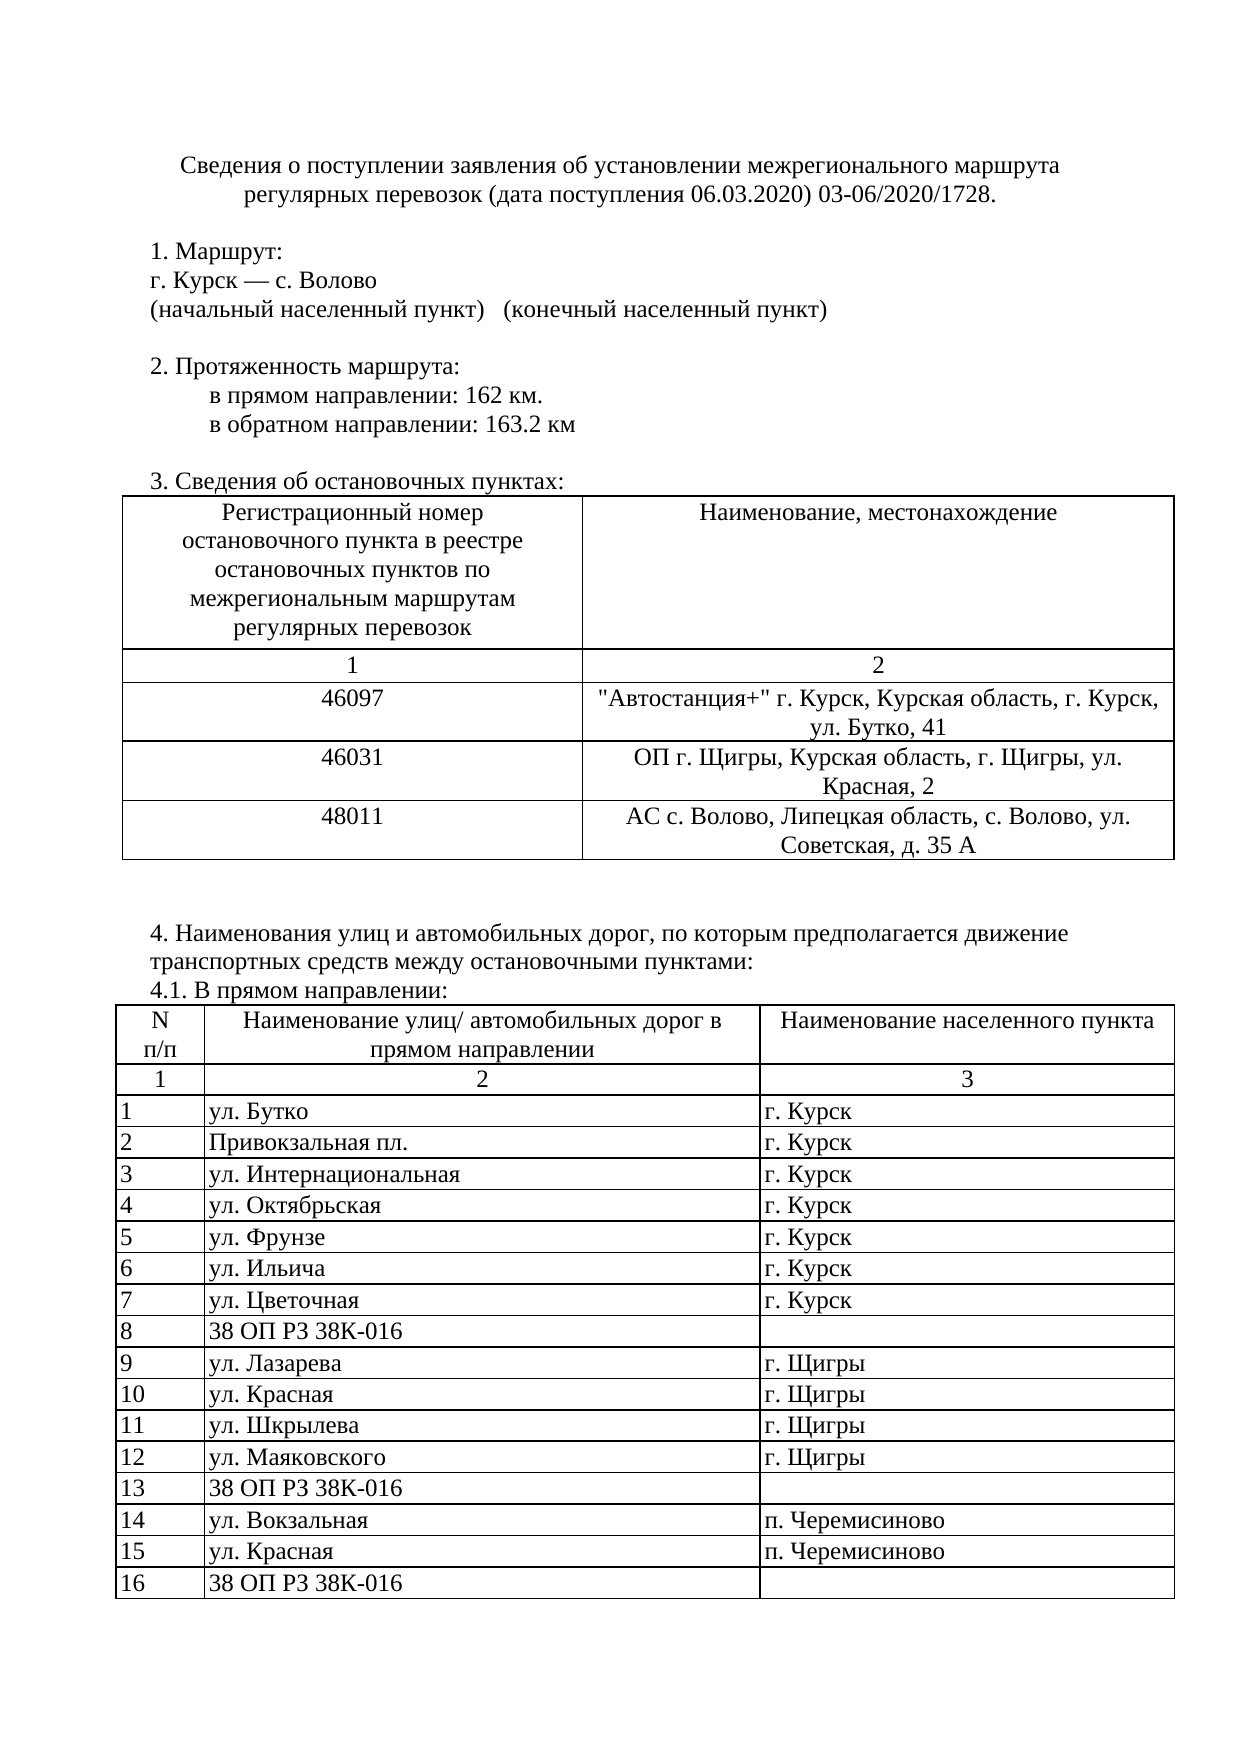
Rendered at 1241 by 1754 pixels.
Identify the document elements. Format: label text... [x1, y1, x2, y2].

table_cell г. Курск [761, 1096, 1174, 1126]
table_cell 46031 [123, 742, 582, 799]
table_cell п. Черемисиново [761, 1505, 1174, 1535]
table_cell 1 [117, 1065, 204, 1094]
table_cell 12 [117, 1442, 204, 1472]
table_cell 11 [117, 1411, 204, 1440]
text 2. Протяженность маршрута: [150, 351, 1090, 380]
text 3. Сведения об остановочных пунктах: [150, 466, 1090, 495]
table_cell 13 [117, 1473, 204, 1503]
table_cell 48011 [123, 801, 582, 858]
text в прямом направлении: 162 км. [150, 380, 1090, 409]
table_cell ул. Маяковского [205, 1442, 759, 1472]
table_header Регистрационный номер остановочного пункта в реестре остановочных пунктов по межрегиональным маршрутам регулярных перевозок [123, 497, 582, 648]
table_cell г. Щигры [761, 1348, 1174, 1377]
table_cell 9 [117, 1348, 204, 1377]
table_cell 1 [123, 650, 582, 681]
table_cell 2 [205, 1065, 759, 1094]
table_cell 3 [761, 1065, 1174, 1094]
table_cell г. Курск [761, 1285, 1174, 1314]
table_cell ул. Октябрьская [205, 1190, 759, 1220]
table_cell 16 [117, 1568, 204, 1598]
table_cell 3 [117, 1159, 204, 1189]
table_cell ул. Красная [205, 1379, 759, 1409]
table_cell ОП г. Щигры, Курская область, г. Щигры, ул. Красная, 2 [583, 742, 1173, 799]
table_cell 2 [583, 650, 1173, 681]
table_cell г. Курск [761, 1159, 1174, 1189]
table_header Наименование населенного пункта [761, 1006, 1174, 1063]
table_header N п/п [117, 1006, 204, 1063]
table_cell 15 [117, 1536, 204, 1566]
table_cell "Автостанция+" г. Курск, Курская область, г. Курск, ул. Бутко, 41 [583, 683, 1173, 740]
table_cell 46097 [123, 683, 582, 740]
table_cell 1 [117, 1096, 204, 1126]
table_cell г. Щигры [761, 1379, 1174, 1409]
table_cell г. Щигры [761, 1411, 1174, 1440]
table_cell 10 [117, 1379, 204, 1409]
table_cell ул. Ильича [205, 1253, 759, 1283]
table_cell 8 [117, 1316, 204, 1346]
table_cell ул. Цветочная [205, 1285, 759, 1314]
table_cell г. Курск [761, 1190, 1174, 1220]
table_cell ул. Фрунзе [205, 1222, 759, 1252]
table_cell Привокзальная пл. [205, 1127, 759, 1157]
table_cell АС с. Волово, Липецкая область, с. Волово, ул. Советская, д. 35 А [583, 801, 1173, 858]
table_cell ул. Бутко [205, 1096, 759, 1126]
table_cell 7 [117, 1285, 204, 1314]
table_cell г. Щигры [761, 1442, 1174, 1472]
table_header Наименование, местонахождение [583, 497, 1173, 648]
table_cell г. Курск [761, 1127, 1174, 1157]
table_cell г. Курск [761, 1222, 1174, 1252]
text в обратном направлении: 163.2 км [150, 409, 1090, 437]
table_cell [761, 1316, 1174, 1346]
table_cell ул. Вокзальная [205, 1505, 759, 1535]
table_cell ул. Шкрылева [205, 1411, 759, 1440]
table_cell 2 [117, 1127, 204, 1157]
table_cell ул. Интернациональная [205, 1159, 759, 1189]
table_cell 6 [117, 1253, 204, 1283]
table_header Наименование улиц/ автомобильных дорог в прямом направлении [205, 1006, 759, 1063]
table_cell [761, 1473, 1174, 1503]
table_cell 38 ОП РЗ 38К-016 [205, 1473, 759, 1503]
text 4. Наименования улиц и автомобильных дорог, по которым предполагается движение транспортных средств между остановочными пунктами: [150, 918, 1090, 975]
table_cell 38 ОП РЗ 38К-016 [205, 1316, 759, 1346]
text 1. Маршрут: [150, 236, 1090, 265]
table_cell 4 [117, 1190, 204, 1220]
text Сведения о поступлении заявления об установлении межрегионального маршрута регулярных перевозок (дата поступления 06.03.2020) 03-06/2020/1728. [150, 150, 1090, 207]
text (начальный населенный пункт) (конечный населенный пункт) [150, 294, 1090, 322]
table_cell ул. Лазарева [205, 1348, 759, 1377]
table_cell 5 [117, 1222, 204, 1252]
table_cell г. Курск [761, 1253, 1174, 1283]
table_cell 14 [117, 1505, 204, 1535]
table_cell ул. Красная [205, 1536, 759, 1566]
text г. Курск — с. Волово [150, 265, 1090, 294]
table_cell п. Черемисиново [761, 1536, 1174, 1566]
table_cell [761, 1568, 1174, 1598]
table_cell 38 ОП РЗ 38К-016 [205, 1568, 759, 1598]
text 4.1. В прямом направлении: [150, 975, 1090, 1004]
